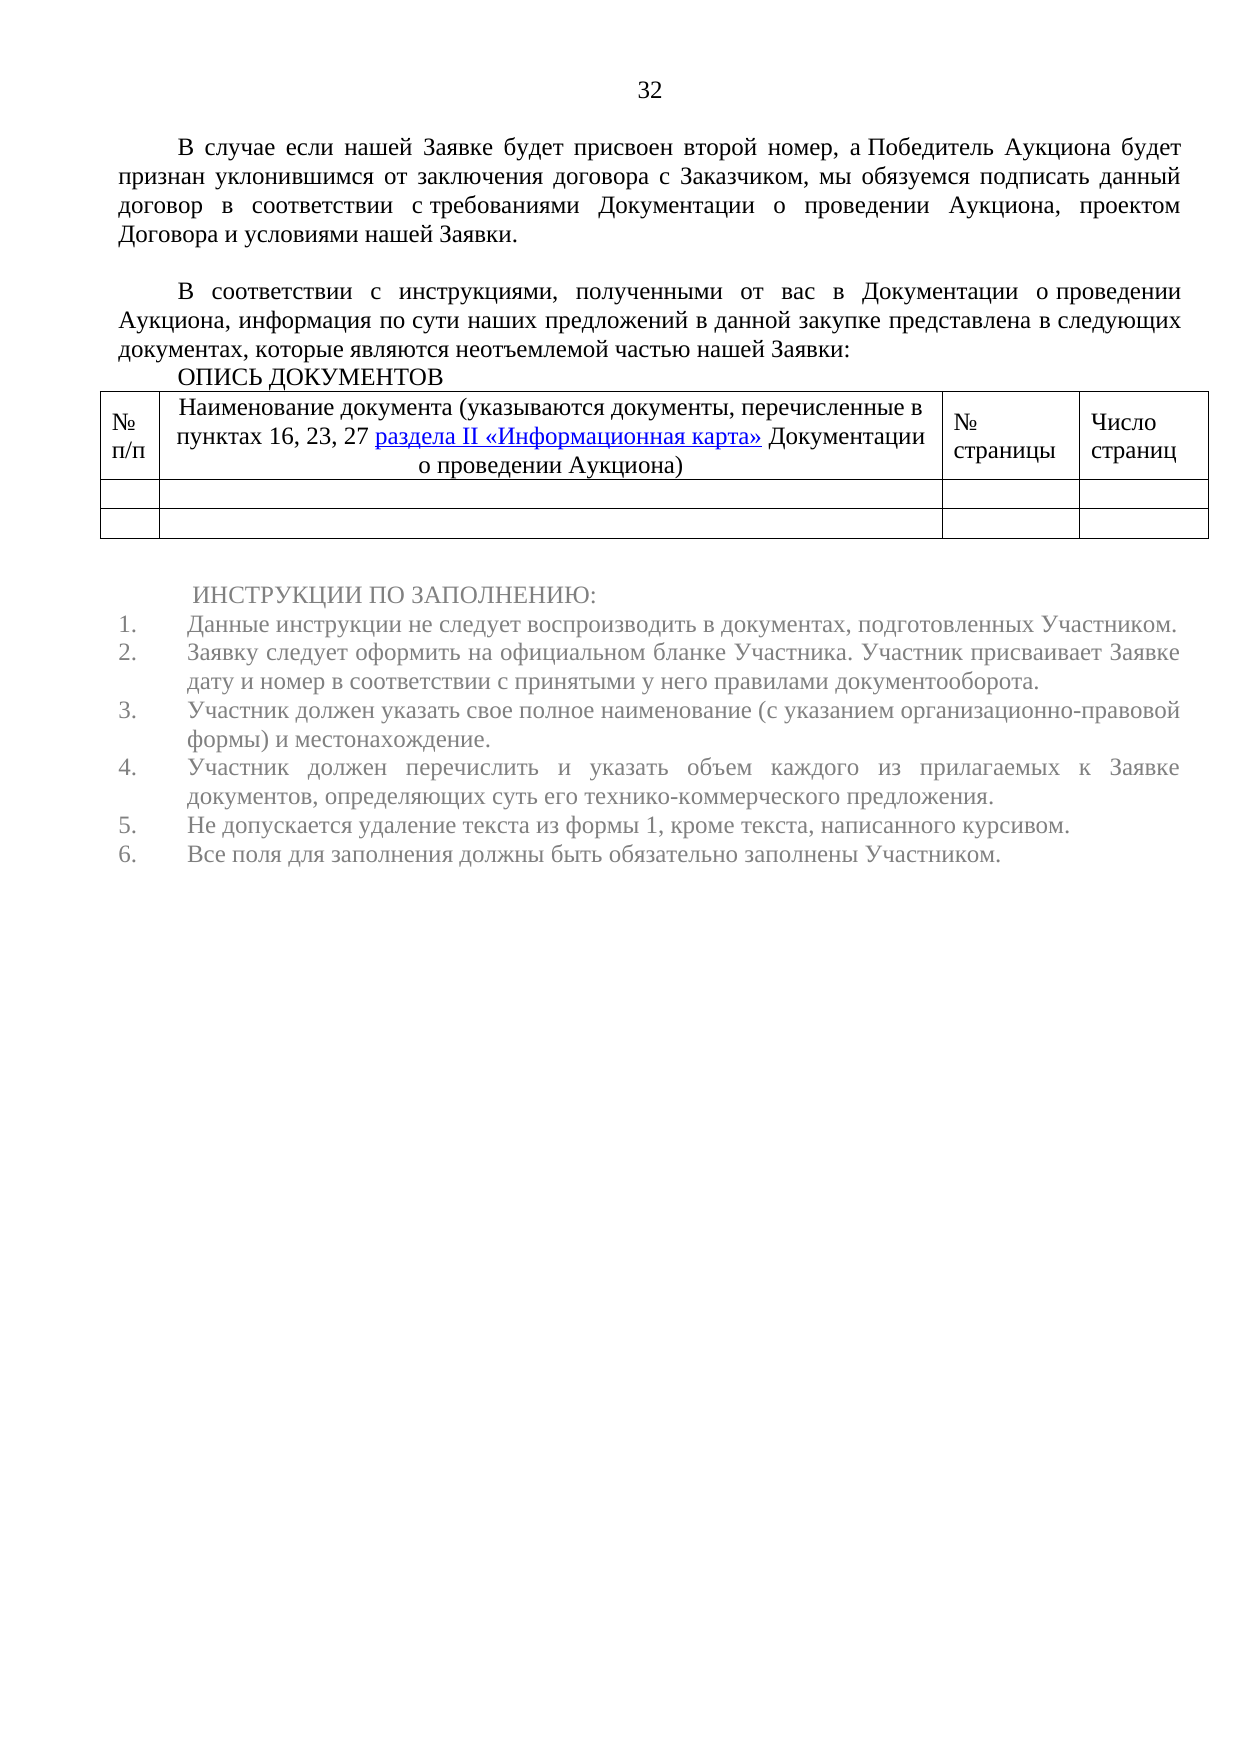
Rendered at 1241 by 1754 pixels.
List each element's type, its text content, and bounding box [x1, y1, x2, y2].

text ОПИСЬ ДОКУМЕНТОВ [118, 362, 1181, 391]
table_header Число страниц [1080, 392, 1208, 478]
list Участник должен указать свое полное наименование (с указанием организационно-правовой формы) и местонахождение. [118, 695, 1181, 752]
text В соответствии с инструкциями, полученными от вас в Документации о проведении Аукциона, информация по сути наших предложений в данной закупке представлена в следующих документах, которые являются неотъемлемой частью нашей Заявки: [118, 276, 1181, 362]
text В случае если нашей Заявке будет присвоен второй номер, а Победитель Аукциона будет признан уклонившимся от заключения договора с Заказчиком, мы обязуемся подписать данный договор в соответствии с требованиями Документации о проведении Аукциона, проектом Договора и условиями нашей Заявки. [118, 132, 1181, 247]
list Не допускается удаление текста из формы 1, кроме текста, написанного курсивом. [118, 810, 1181, 839]
list Участник должен перечислить и указать объем каждого из прилагаемых к Заявке документов, определяющих суть его технико-коммерческого предложения. [118, 752, 1181, 810]
table_header Наименование документа (указываются документы, перечисленные в пунктах 16, 23, 27 раздела II «Информационная карта» Документации о проведении Аукциона) [160, 392, 942, 478]
text ИНСТРУКЦИИ ПО ЗАПОЛНЕНИЮ: [118, 580, 1181, 609]
table_cell [943, 509, 1079, 538]
list Все поля для заполнения должны быть обязательно заполнены Участником. [118, 839, 1181, 867]
table_cell [1080, 480, 1208, 508]
list Заявку следует оформить на официальном бланке Участника. Участник присваивает Заявке дату и номер в соответствии с принятыми у него правилами документооборота. [118, 637, 1181, 695]
table_cell [160, 480, 942, 508]
table_header № страницы [943, 392, 1079, 478]
table_header № п/п [101, 392, 159, 478]
table_cell [160, 509, 942, 538]
table_cell [101, 509, 159, 538]
table_cell [943, 480, 1079, 508]
table_cell [1080, 509, 1208, 538]
table_cell [101, 480, 159, 508]
list Данные инструкции не следует воспроизводить в документах, подготовленных Участником. [118, 609, 1181, 637]
